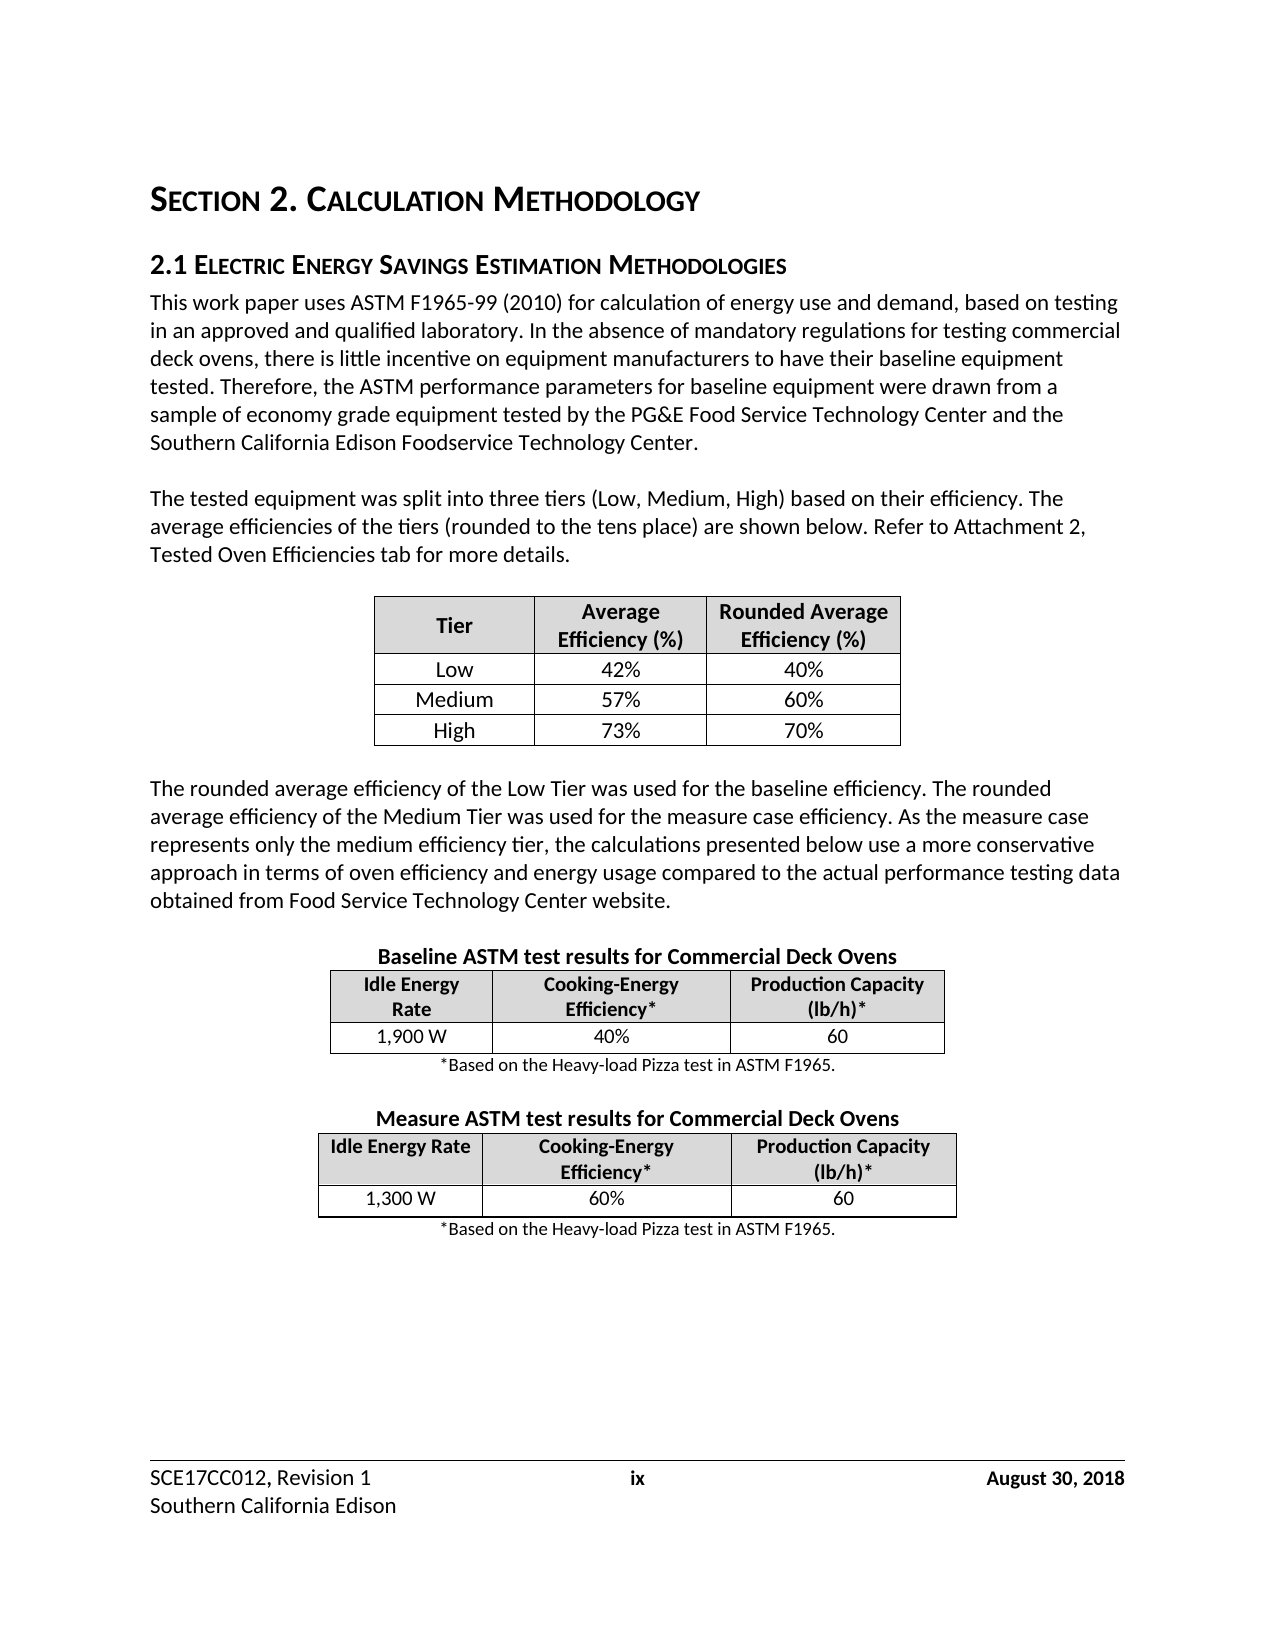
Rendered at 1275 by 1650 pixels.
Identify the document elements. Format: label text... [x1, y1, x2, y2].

table_cell Low [375, 654, 534, 684]
table_header Idle Energy Rate [331, 971, 492, 1022]
text This work paper uses ASTM F1965-99 (2010) for calculation of energy use and demand, based on testing in an approved and qualified laboratory. In the absence of mandatory regulations for testing commercial deck ovens, there is little incentive on equipment manufacturers to have their baseline equipment tested. Therefore, the ASTM performance parameters for baseline equipment were drawn from a sample of economy grade equipment tested by the PG&E Food Service Technology Center and the Southern California Edison Foodservice Technology Center. [150, 288, 1125, 456]
table_cell 1,900 W [331, 1023, 492, 1053]
table_header Rounded Average Efficiency (%) [707, 597, 900, 653]
subtitle Section 2. Calculation Methodology [150, 175, 1125, 221]
table_cell 40% [707, 654, 900, 684]
table_cell 73% [535, 715, 706, 745]
table_cell 60 [731, 1023, 944, 1053]
table_cell High [375, 715, 534, 745]
table_cell 60% [483, 1186, 731, 1216]
table_header Average Efficiency (%) [535, 597, 706, 653]
table_cell Medium [375, 685, 534, 714]
table_cell 42% [535, 654, 706, 684]
text The rounded average efficiency of the Low Tier was used for the baseline efficiency. The rounded average efficiency of the Medium Tier was used for the measure case efficiency. As the measure case represents only the medium efficiency tier, the calculations presented below use a more conservative approach in terms of oven efficiency and energy usage compared to the actual performance testing data obtained from Food Service Technology Center website. [150, 774, 1125, 914]
table_cell 57% [535, 685, 706, 714]
table_header Production Capacity (lb/h)* [731, 971, 944, 1022]
table_header Cooking-Energy Efficiency* [493, 971, 730, 1022]
table_cell 60% [707, 685, 900, 714]
table_header Tier [375, 597, 534, 653]
table_cell 70% [707, 715, 900, 745]
table_header Cooking-Energy Efficiency* [483, 1134, 731, 1184]
text The tested equipment was split into three tiers (Low, Medium, High) based on their efficiency. The average efficiencies of the tiers (rounded to the tens place) are shown below. Refer to Attachment 2, Tested Oven Efficiencies tab for more details. [150, 484, 1125, 568]
text Baseline ASTM test results for Commercial Deck Ovens [150, 942, 1125, 970]
table_cell 60 [732, 1186, 956, 1216]
table_cell 1,300 W [319, 1186, 482, 1216]
table_header Idle Energy Rate [319, 1134, 482, 1184]
text *Based on the Heavy-load Pizza test in ASTM F1965. [150, 1054, 1125, 1077]
subtitle 2.1 Electric Energy Savings Estimation Methodologies [150, 246, 1125, 281]
table_cell 40% [493, 1023, 730, 1053]
text *Based on the Heavy-load Pizza test in ASTM F1965. [150, 1217, 1125, 1240]
text Measure ASTM test results for Commercial Deck Ovens [150, 1104, 1125, 1133]
table_header Production Capacity (lb/h)* [732, 1134, 956, 1184]
